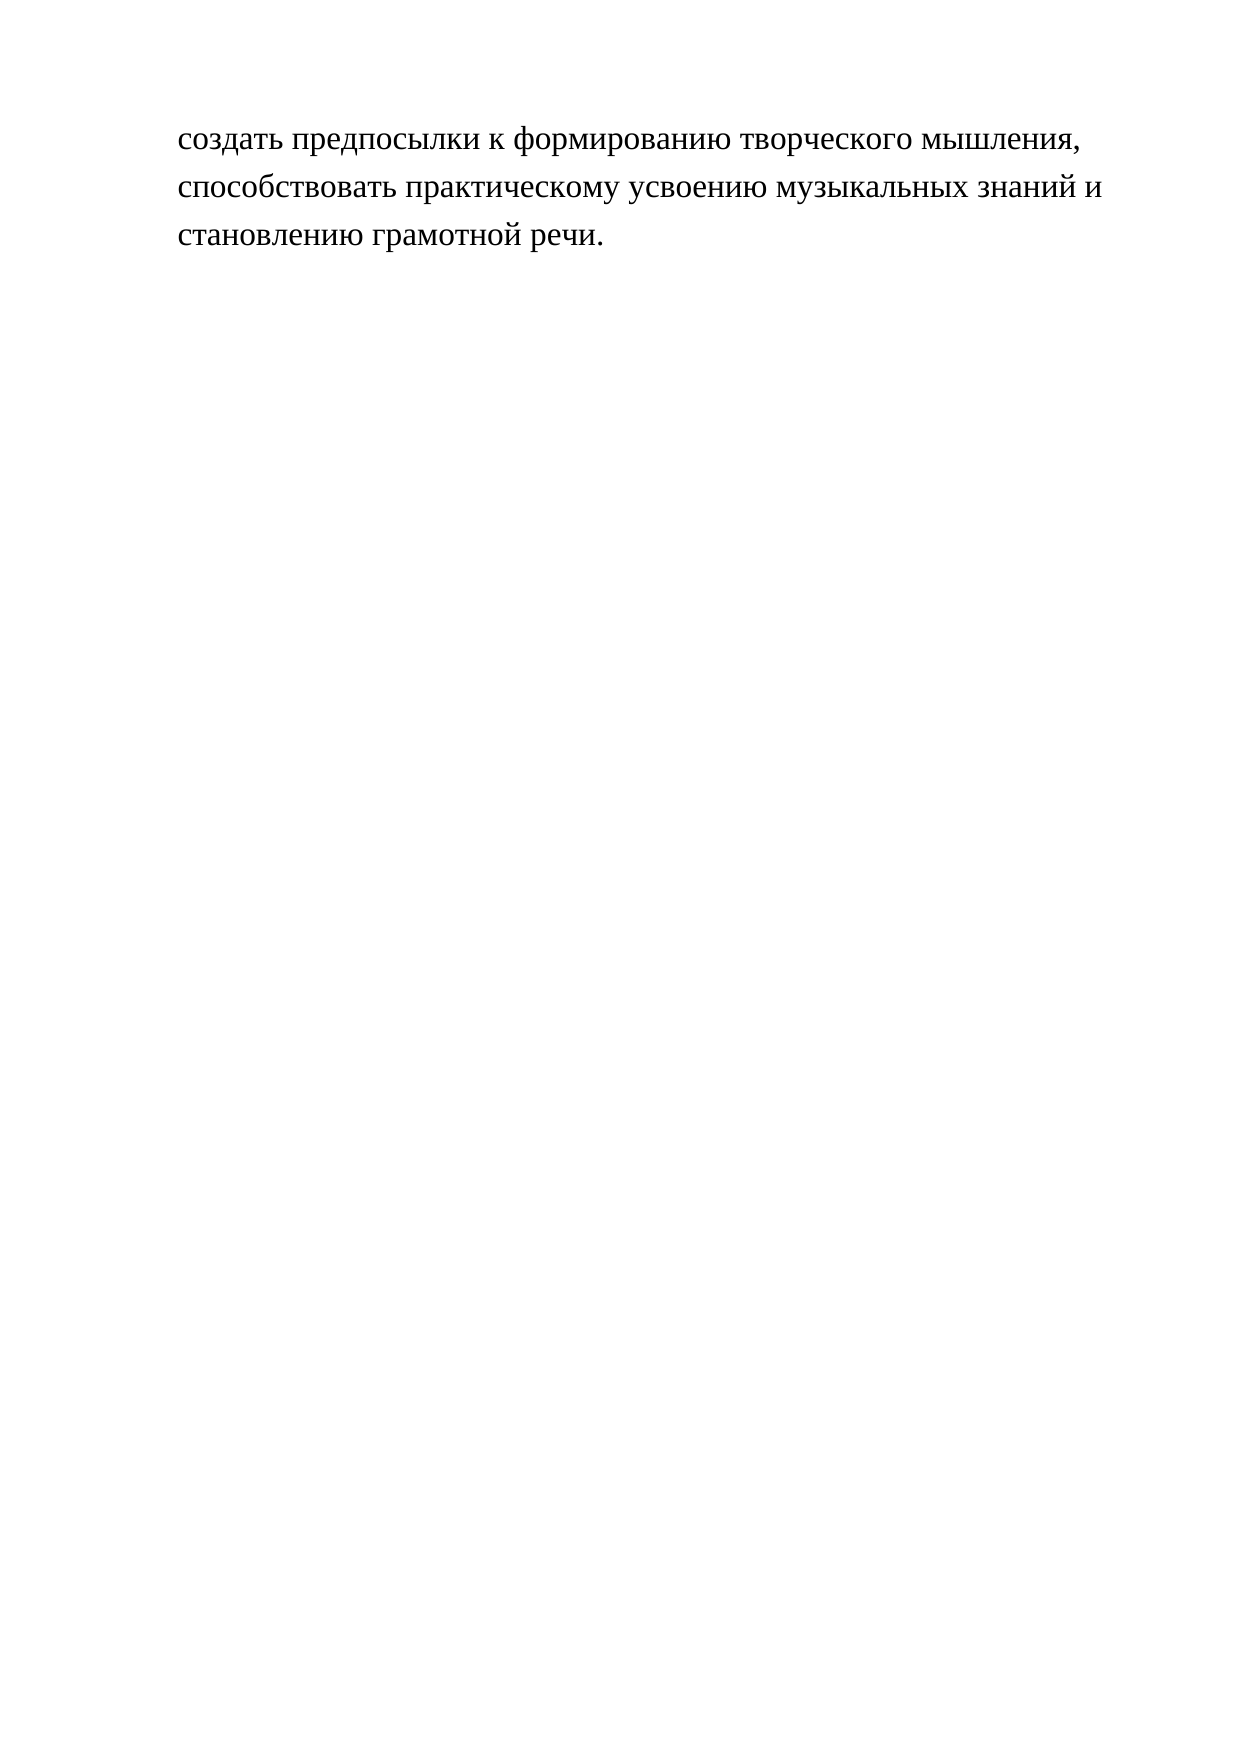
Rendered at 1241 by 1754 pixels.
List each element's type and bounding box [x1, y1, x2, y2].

text [177, 118, 1152, 252]
